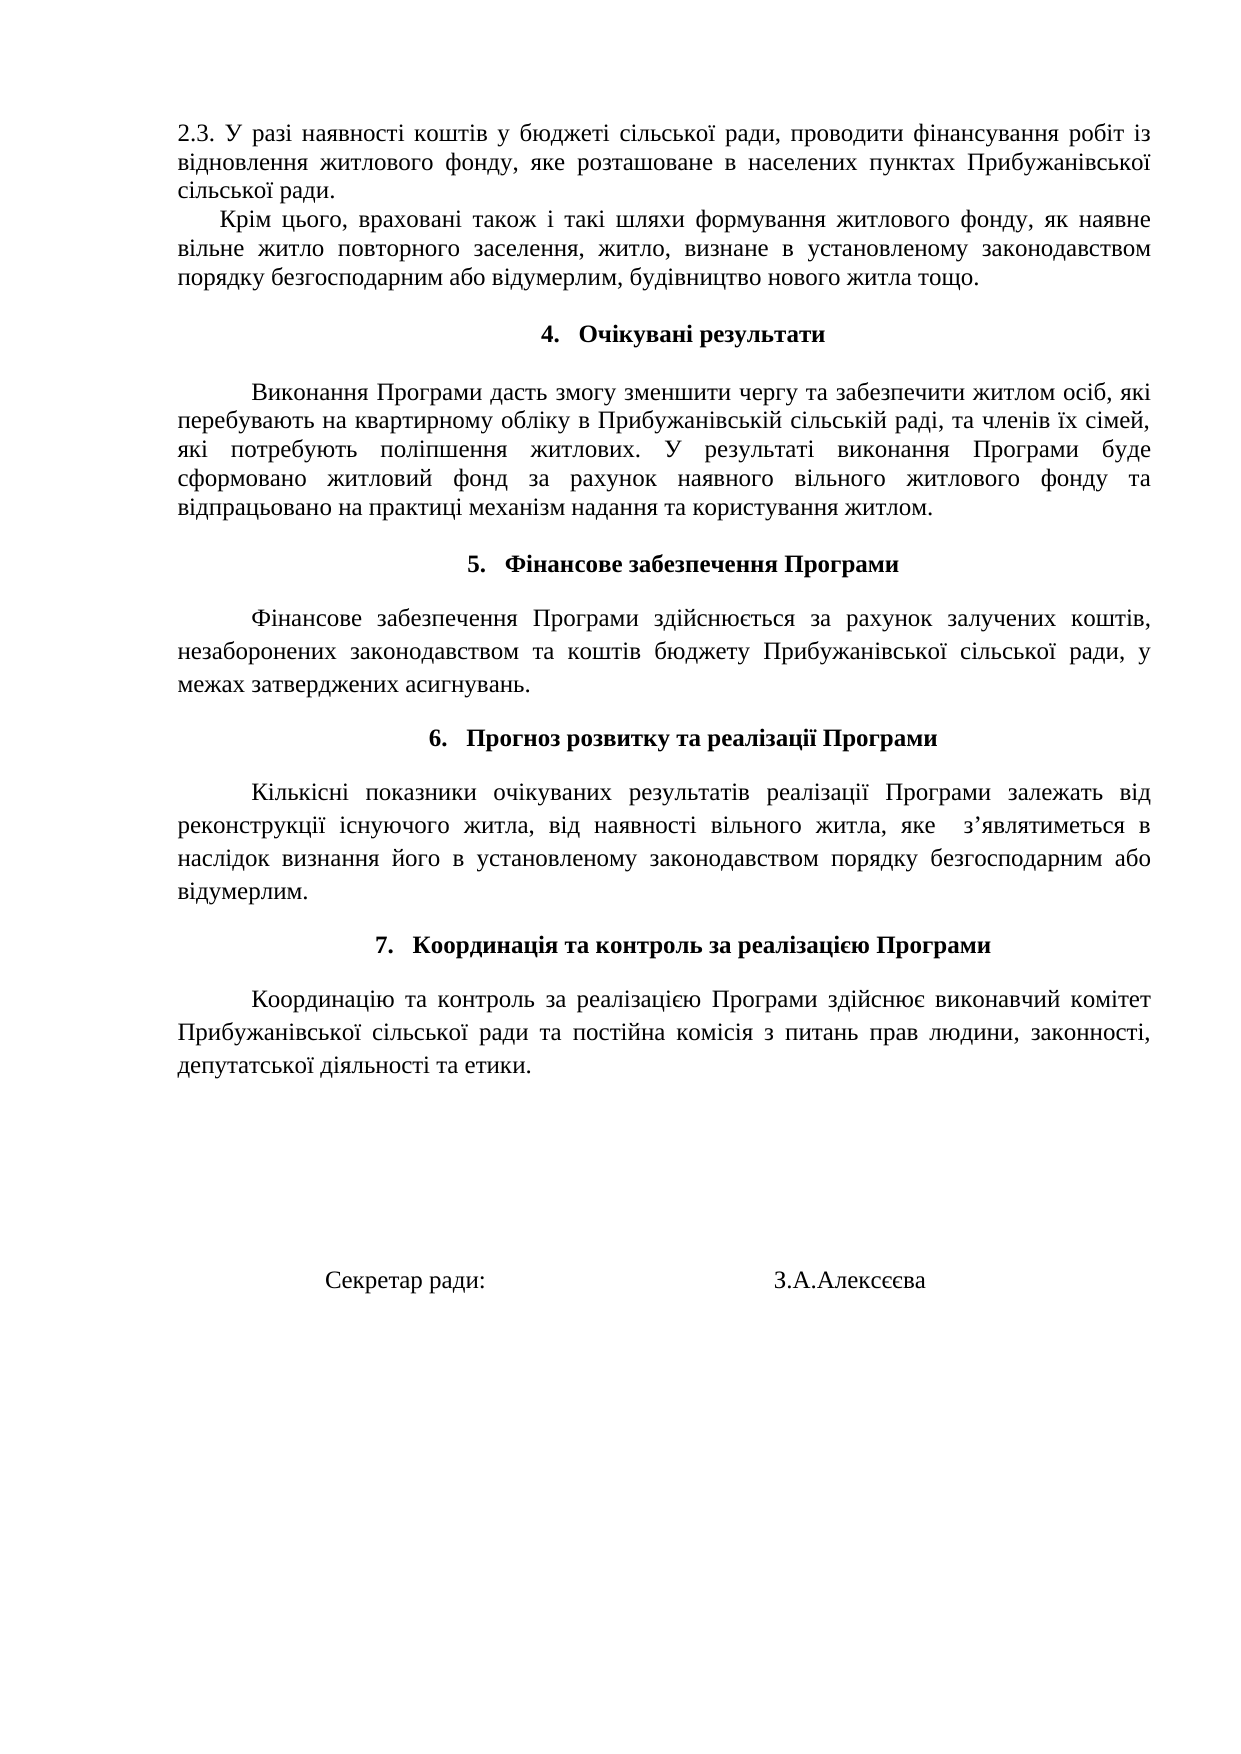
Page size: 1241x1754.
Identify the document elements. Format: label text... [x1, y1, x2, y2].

text 2.3. У разі наявності коштів у бюджеті сільської ради, проводити фінансування робіт із відновлення житлового фонду, яке розташоване в населених пунктах Прибужанівської сільської ради. [177, 118, 1152, 204]
text Фінансове забезпечення Програми здійснюється за рахунок залучених коштів, незаборонених законодавством та коштів бюджету Прибужанівської сільської ради, у межах затверджених асигнувань. [177, 603, 1152, 698]
list Прогноз розвитку та реалізації Програми [215, 723, 1152, 752]
list Координація та контроль за реалізацією Програми [215, 930, 1152, 959]
text Виконання Програми дасть змогу зменшити чергу та забезпечити житлом осіб, які перебувають на квартирному обліку в Прибужанівській сільській раді, та членів їх сімей, які потребують поліпшення житлових. У результаті виконання Програми буде сформовано житловий фонд за рахунок наявного вільного житлового фонду та відпрацьовано на практиці механізм надання та користування житлом. [177, 377, 1152, 521]
list Очікувані результати [215, 319, 1152, 348]
list Фінансове забезпечення Програми [215, 549, 1152, 578]
text Кількісні показники очікуваних результатів реалізації Програми залежать від реконструкції існуючого житла, від наявності вільного житла, яке з’являтиметься в наслідок визнання його в установленому законодавством порядку безгосподарним або відумерлим. [177, 777, 1152, 905]
text Секретар ради: З.А.Алексєєва [177, 1265, 1152, 1294]
text Крім цього, враховані також і такі шляхи формування житлового фонду, як наявне вільне житло повторного заселення, житло, визнане в установленому законодавством порядку безгосподарним або відумерлим, будівництво нового житла тощо. [177, 204, 1152, 291]
text Координацію та контроль за реалізацією Програми здійснює виконавчий комітет Прибужанівської сільської ради та постійна комісія з питань прав людини, законності, депутатської діяльності та етики. [177, 984, 1152, 1078]
